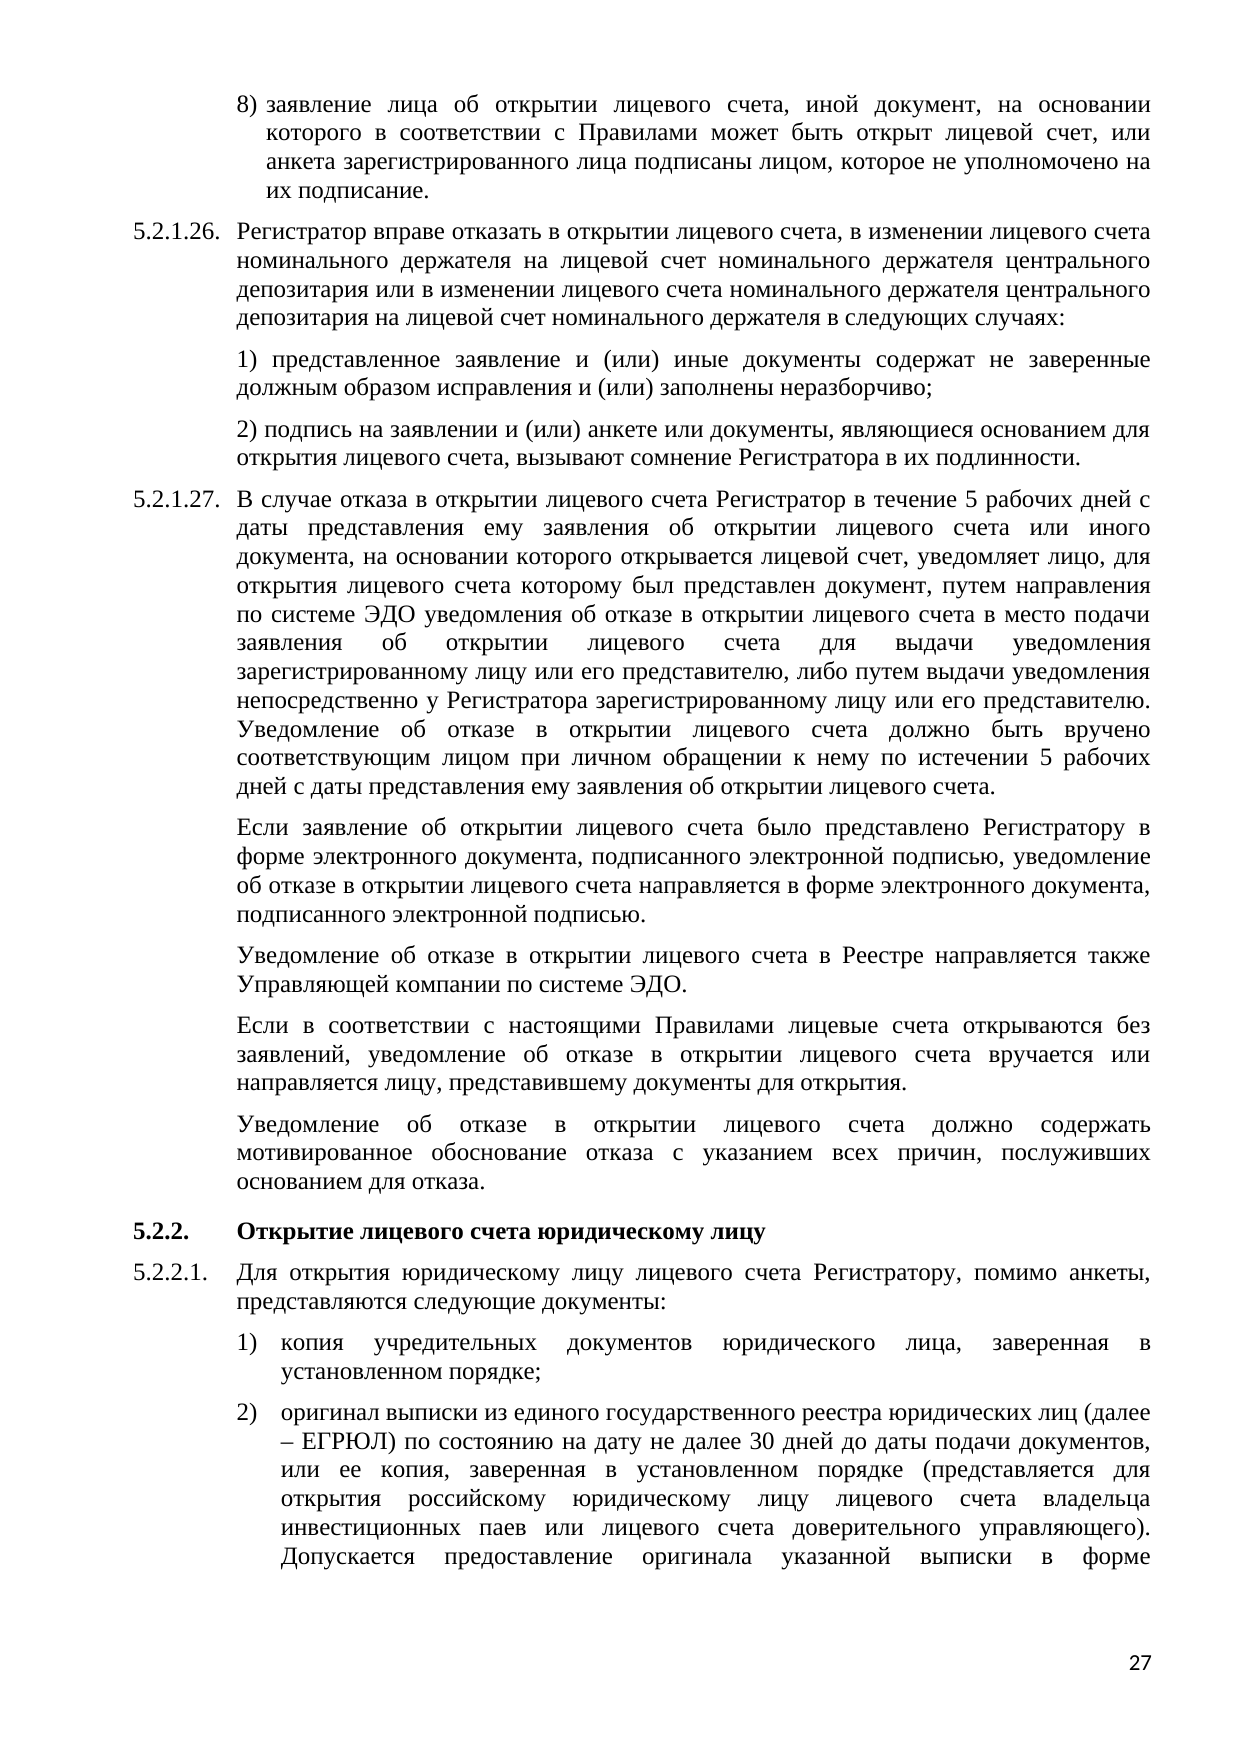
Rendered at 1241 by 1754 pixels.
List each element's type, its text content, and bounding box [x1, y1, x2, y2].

list копия учредительных документов юридического лица, заверенная в установленном порядке; [236, 1327, 1152, 1384]
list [236, 1397, 1152, 1569]
list В случае отказа в открытии лицевого счета Регистратор в течение 5 рабочих дней с даты представления ему заявления об открытии лицевого счета или иного документа, на основании которого открывается лицевой счет, уведомляет лицо, для открытия лицевого счета которому был представлен документ, путем направления по системе ЭДО уведомления об отказе в открытии лицевого счета в место подачи заявления об открытии лицевого счета для выдачи уведомления зарегистрированному лицу или его представителю, либо путем выдачи уведомления непосредственно у Регистратора зарегистрированному лицу или его представителю. Уведомление об отказе в открытии лицевого счета должно быть вручено соответствующим лицом при личном обращении к нему по истечении 5 рабочих дней с даты представления ему заявления об открытии лицевого счета. [133, 484, 1152, 800]
subtitle Открытие лицевого счета юридическому лицу [133, 1216, 1152, 1244]
list Если в соответствии с настоящими Правилами лицевые счета открываются без заявлений, уведомление об отказе в открытии лицевого счета вручается или направляется лицу, представившему документы для открытия. [236, 1010, 1152, 1096]
list 2) подпись на заявлении и (или) анкете или документы, являющиеся основанием для открытия лицевого счета, вызывают сомнение Регистратора в их подлинности. [236, 414, 1152, 471]
list Регистратор вправе отказать в открытии лицевого счета, в изменении лицевого счета номинального держателя на лицевой счет номинального держателя центрального депозитария или в изменении лицевого счета номинального держателя центрального депозитария на лицевой счет номинального держателя в следующих случаях: [133, 216, 1152, 331]
list заявление лица об открытии лицевого счета, иной документ, на основании которого в соответствии с Правилами может быть открыт лицевой счет, или анкета зарегистрированного лица подписаны лицом, которое не уполномочено на их подписание. [236, 89, 1152, 204]
list Уведомление об отказе в открытии лицевого счета должно содержать мотивированное обоснование отказа с указанием всех причин, послуживших основанием для отказа. [236, 1109, 1152, 1195]
list 1) представленное заявление и (или) иные документы содержат не заверенные должным образом исправления и (или) заполнены неразборчиво; [236, 344, 1152, 401]
list Если заявление об открытии лицевого счета было представлено Регистратору в форме электронного документа, подписанного электронной подписью, уведомление об отказе в открытии лицевого счета направляется в форме электронного документа, подписанного электронной подписью. [236, 812, 1152, 927]
list Для открытия юридическому лицу лицевого счета Регистратору, помимо анкеты, представляются следующие документы: [133, 1257, 1152, 1314]
list Уведомление об отказе в открытии лицевого счета в Реестре направляется также Управляющей компании по системе ЭДО. [236, 940, 1152, 997]
